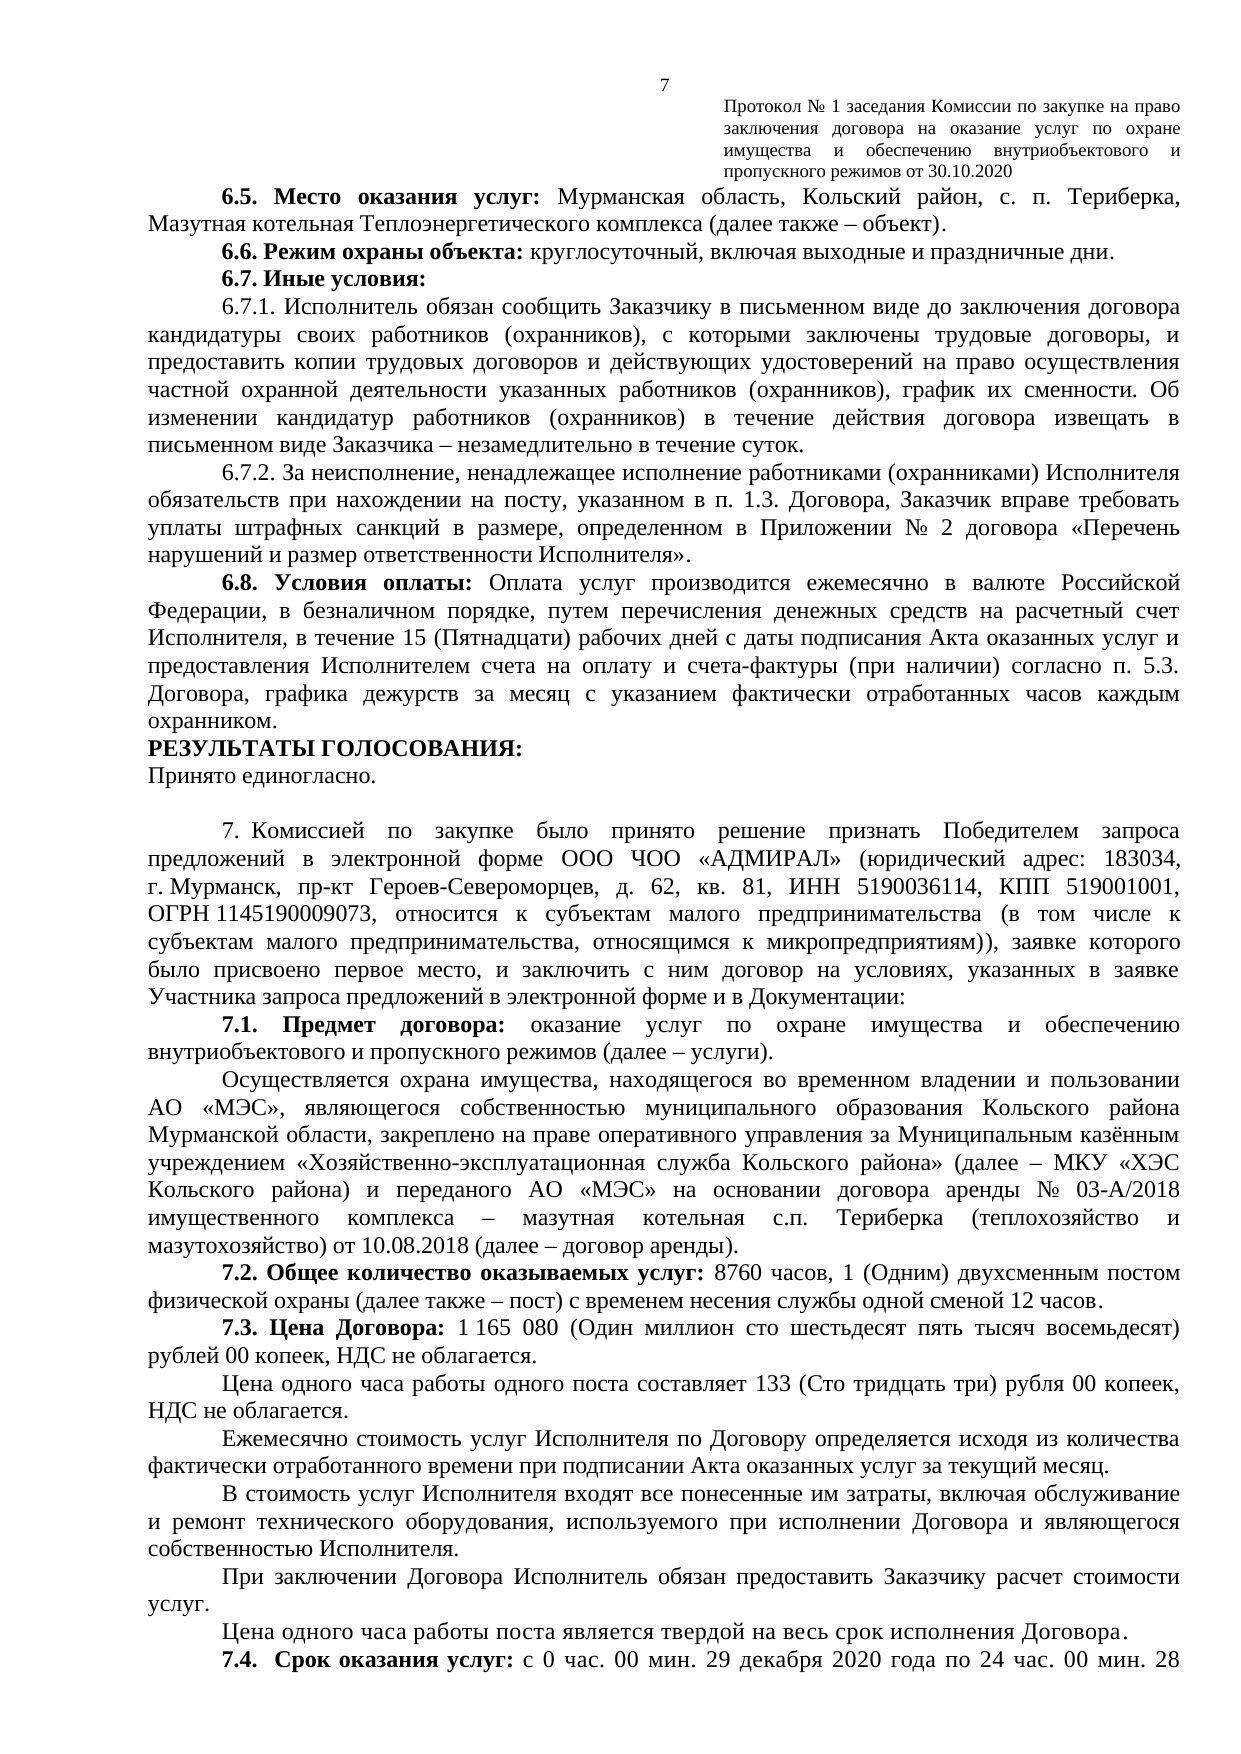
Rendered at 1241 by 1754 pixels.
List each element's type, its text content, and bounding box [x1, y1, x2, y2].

list 6.7.1. Исполнитель обязан сообщить Заказчику в письменном виде до заключения договора кандидатуры своих работников (охранников), с которыми заключены трудовые договоры, и предоставить копии трудовых договоров и действующих удостоверений на право осуществления частной охранной деятельности указанных работников (охранников), график их сменности. Об изменении кандидатур работников (охранников) в течение действия договора извещать в письменном виде Заказчика – незамедлительно в течение суток. [148, 292, 1181, 458]
text 6.6. Режим охраны объекта: круглосуточный, включая выходные и праздничные дни. [221, 237, 1181, 264]
text Ежемесячно стоимость услуг Исполнителя по Договору определяется исходя из количества фактически отработанного времени при подписании Акта оказанных услуг за текущий месяц. [148, 1424, 1181, 1479]
text Осуществляется охрана имущества, находящегося во временном владении и пользовании АО «МЭС», являющегося собственностью муниципального образования Кольского района Мурманской области, закреплено на праве оперативного управления за Муниципальным казённым учреждением «Хозяйственно-эксплуатационная служба Кольского района» (далее – МКУ «ХЭС Кольского района) и переданого АО «МЭС» на основании договора аренды № 03-А/2018 имущественного комплекса – мазутная котельная с.п. Териберка (теплохозяйство и мазутохозяйство) от 10.08.2018 (далее – договор аренды). [148, 1065, 1181, 1258]
text 7.1. Предмет договора: оказание услуг по охране имущества и обеспечению внутриобъектового и пропускного режимов (далее – услуги). [148, 1010, 1181, 1065]
text РЕЗУЛЬТАТЫ ГОЛОСОВАНИЯ: [148, 734, 1181, 761]
text Цена одного часа работы одного поста составляет 133 (Сто тридцать три) рубля 00 копеек, НДС не облагается. [148, 1369, 1181, 1424]
text 6.8. Условия оплаты: Оплата услуг производится ежемесячно в валюте Российской Федерации, в безналичном порядке, путем перечисления денежных средств на расчетный счет Исполнителя, в течение 15 (Пятнадцати) рабочих дней с даты подписания Акта оказанных услуг и предоставления Исполнителем счета на оплату и счета-фактуры (при наличии) согласно п. 5.3. Договора, графика дежурств за месяц с указанием фактически отработанных часов каждым охранником. [148, 568, 1181, 734]
text 6.5. Место оказания услуг: Мурманская область, Кольский район, с. п. Териберка, Мазутная котельная Теплоэнергетического комплекса (далее также – объект). [148, 182, 1181, 237]
text При заключении Договора Исполнитель обязан предоставить Заказчику расчет стоимости услуг. [148, 1562, 1181, 1617]
text 7.3. Цена Договора: 1 165 080 (Один миллион сто шестьдесят пять тысяч восемьдесят) рублей 00 копеек, НДС не облагается. [148, 1313, 1181, 1369]
text Цена одного часа работы поста является твердой на весь срок исполнения Договора. [148, 1617, 1181, 1645]
list 6.7.2. За неисполнение, ненадлежащее исполнение работниками (охранниками) Исполнителя обязательств при нахождении на посту, указанном в п. 1.3. Договора, Заказчик вправе требовать уплаты штрафных санкций в размере, определенном в Приложении № 2 договора «Перечень нарушений и размер ответственности Исполнителя». [148, 458, 1181, 568]
text 6.7. Иные условия: [221, 264, 1181, 292]
text 7.2. Общее количество оказываемых услуг: 8760 часов, 1 (Одним) двухсменным постом физической охраны (далее также – пост) с временем несения службы одной сменой 12 часов. [148, 1258, 1181, 1313]
text 7. Комиссией по закупке было принято решение признать Победителем запроса предложений в электронной форме ООО ЧОО «АДМИРАЛ» (юридический адрес: 183034, г. Мурманск, пр-кт Героев-Североморцев, д. 62, кв. 81, ИНН 5190036114, КПП 519001001, ОГРН 1145190009073, относится к субъектам малого предпринимательства (в том числе к субъектам малого предпринимательства, относящимся к микропредприятиям)), заявке которого было присвоено первое место, и заключить с ним договор на условиях, указанных в заявке Участника запроса предложений в электронной форме и в Документации: [148, 817, 1181, 1010]
text Принято единогласно. [148, 761, 1181, 789]
text В стоимость услуг Исполнителя входят все понесенные им затраты, включая обслуживание и ремонт технического оборудования, используемого при исполнении Договора и являющегося собственностью Исполнителя. [148, 1479, 1181, 1562]
